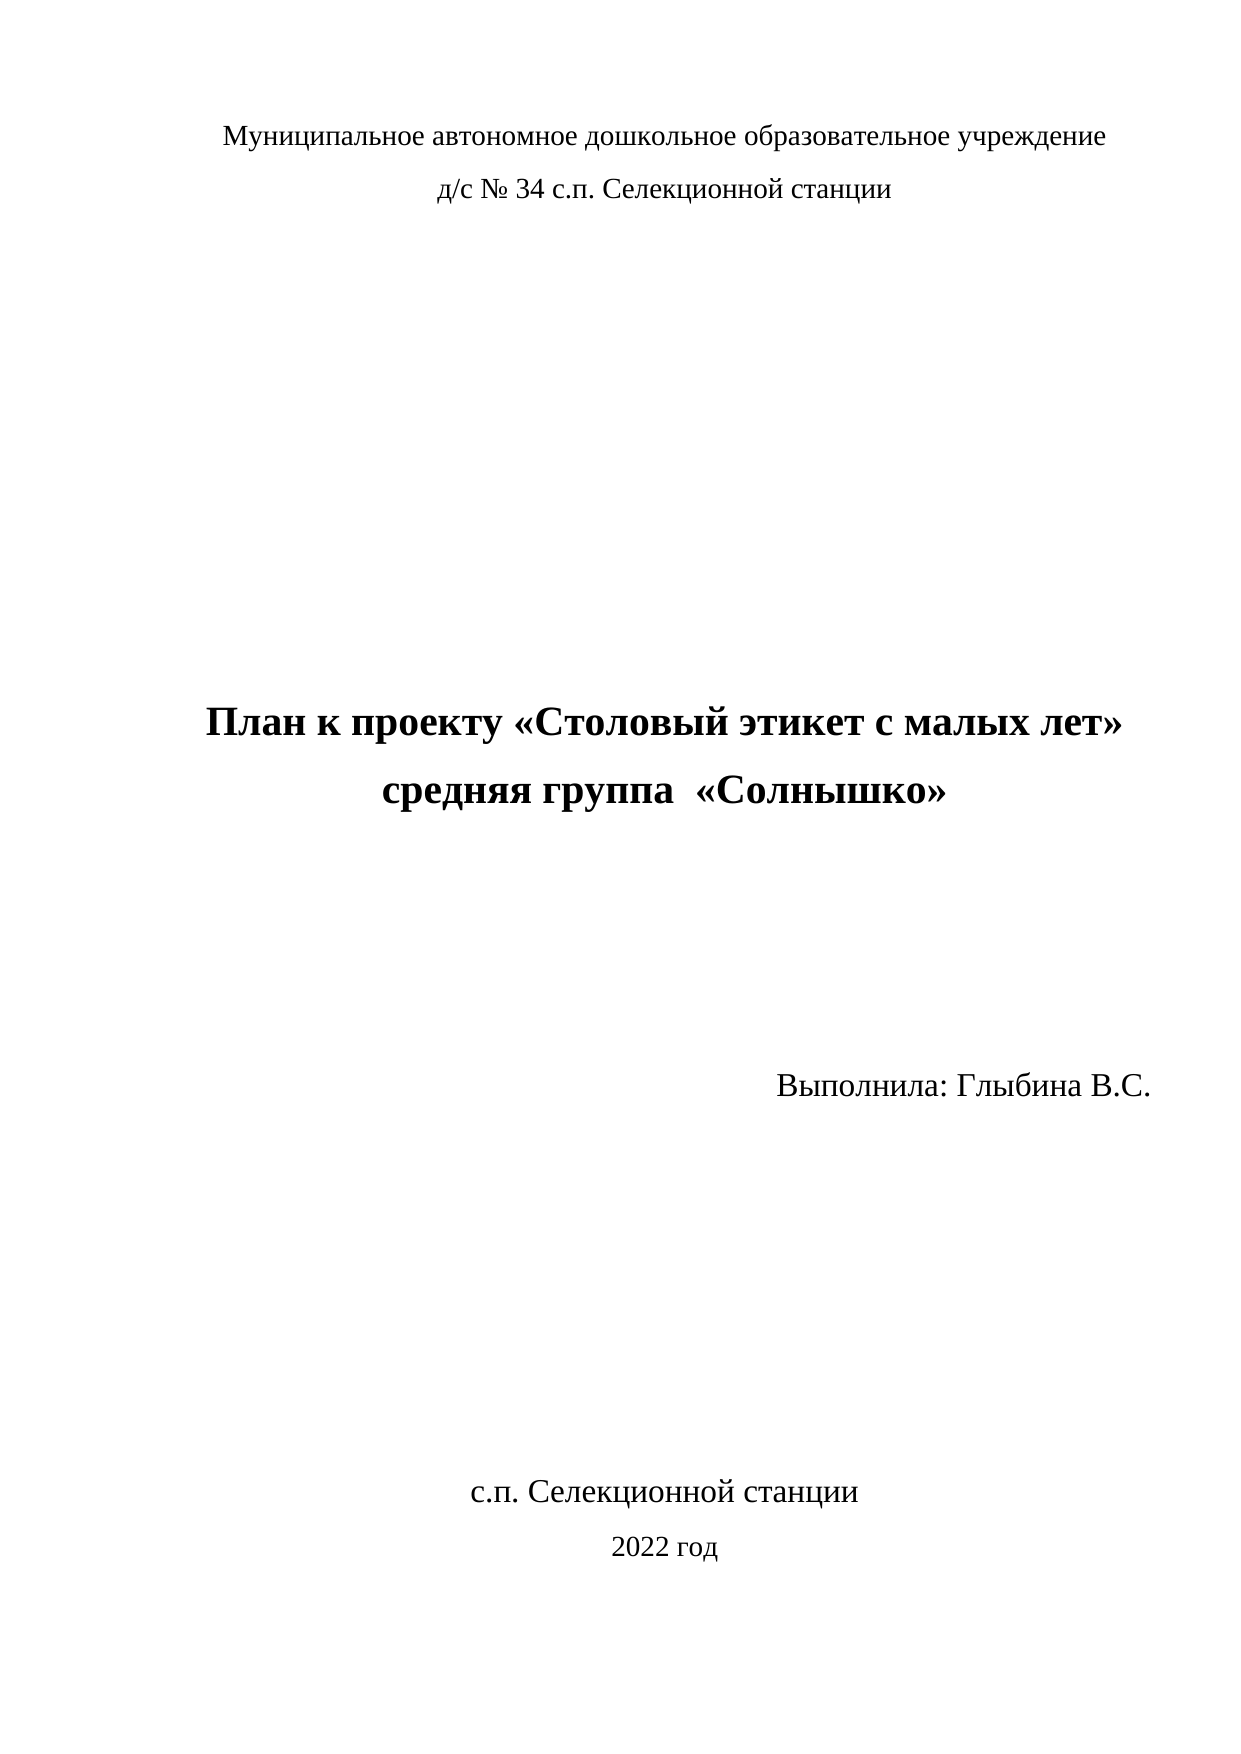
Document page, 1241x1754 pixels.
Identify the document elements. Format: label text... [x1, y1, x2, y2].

text Муниципальное автономное дошкольное образовательное учреждение [177, 118, 1152, 152]
text с.п. Селекционной станции [177, 1471, 1152, 1509]
text Выполнила: Глыбина В.С. [177, 1065, 1152, 1103]
text 2022 год [177, 1529, 1152, 1563]
text средняя группа «Солнышко» [177, 764, 1152, 812]
text План к проекту «Столовый этикет с малых лет» [177, 696, 1152, 744]
text д/с № 34 с.п. Селекционной станции [177, 171, 1152, 204]
